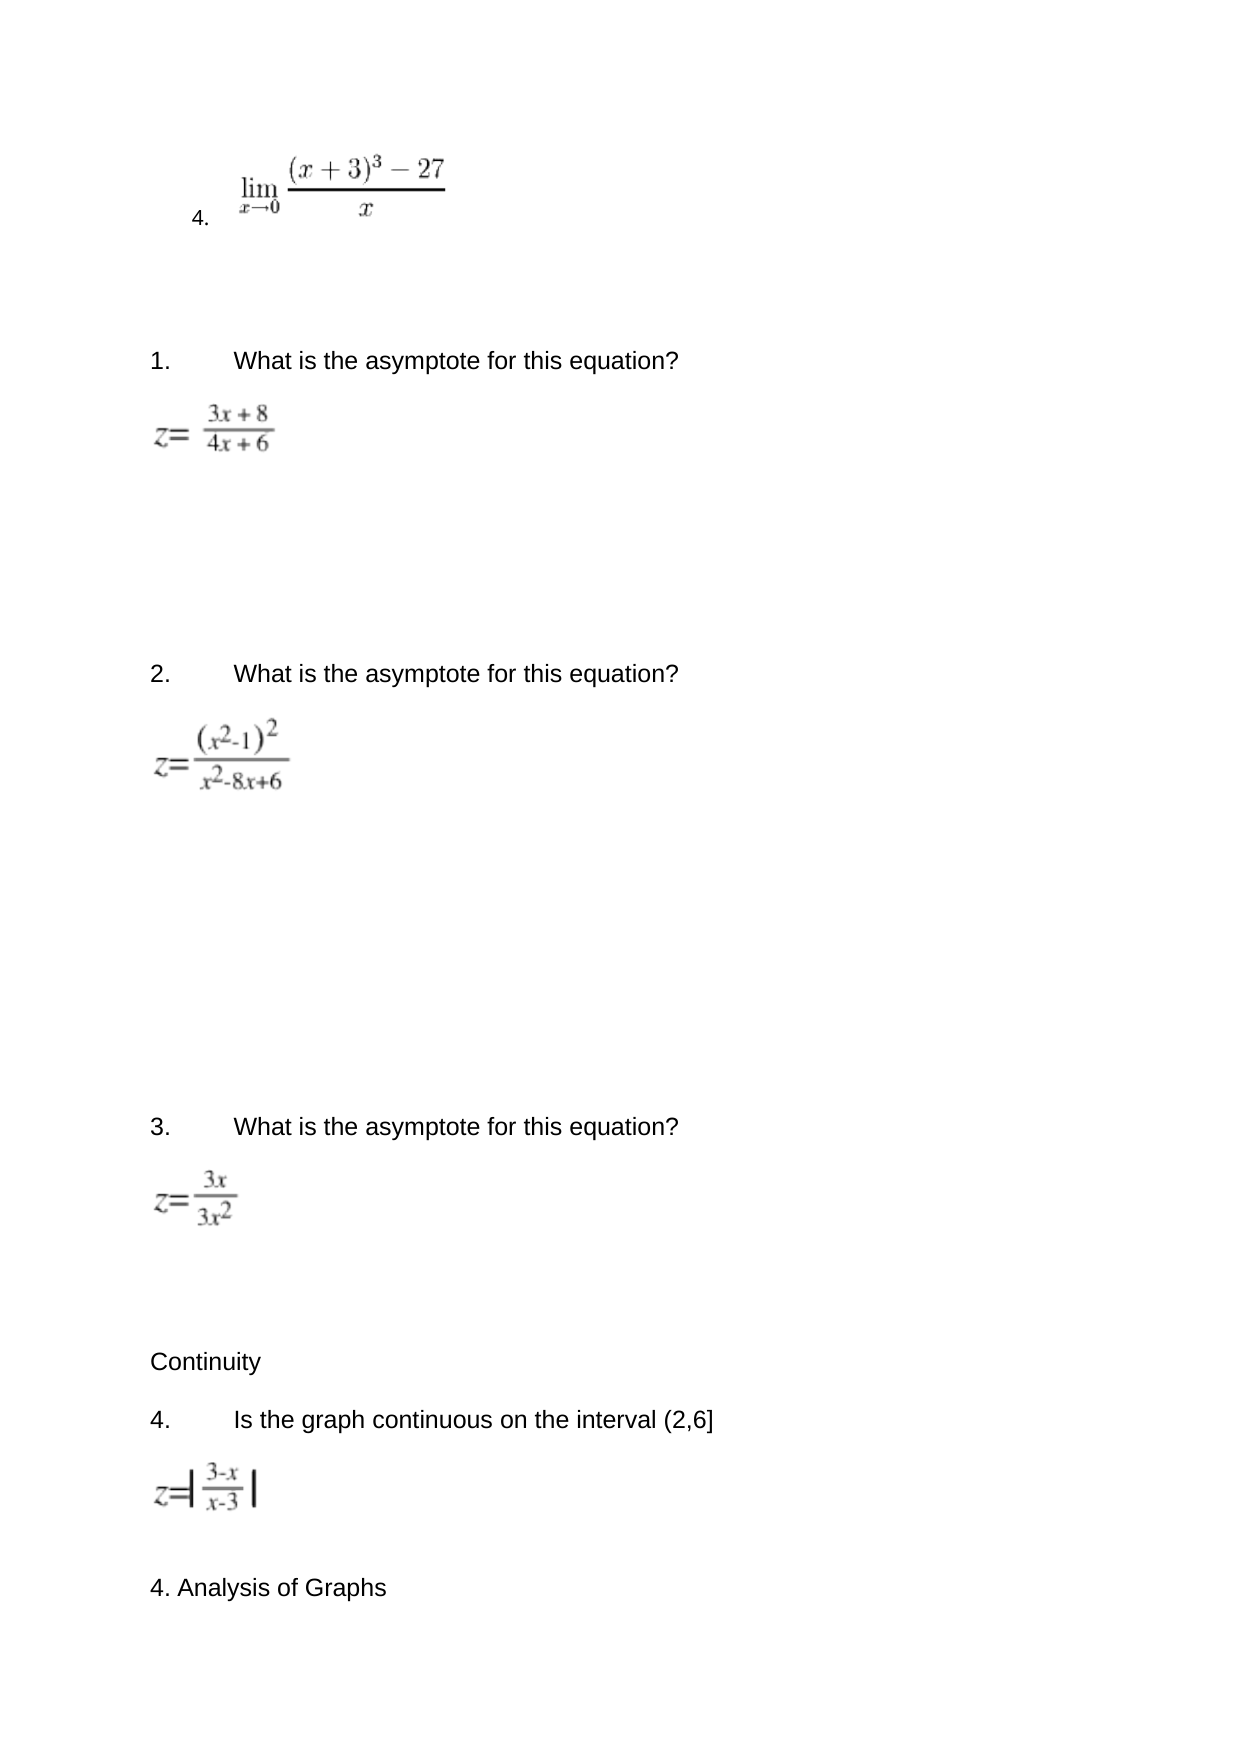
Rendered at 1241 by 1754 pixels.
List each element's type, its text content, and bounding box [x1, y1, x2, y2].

picture [150, 403, 280, 458]
picture [233, 150, 452, 226]
picture [150, 1169, 244, 1232]
text 3. What is the asymptote for this equation? [150, 1112, 1090, 1141]
text 4. Is the graph continuous on the interval (2,6] [150, 1404, 1090, 1433]
text 2. What is the asymptote for this equation? [150, 659, 1090, 688]
list Analysis of Graphs [150, 1573, 1090, 1602]
text 1. What is the asymptote for this equation? [150, 346, 1090, 375]
picture [150, 716, 296, 796]
picture [150, 1462, 259, 1517]
text Continuity [150, 1347, 1090, 1376]
